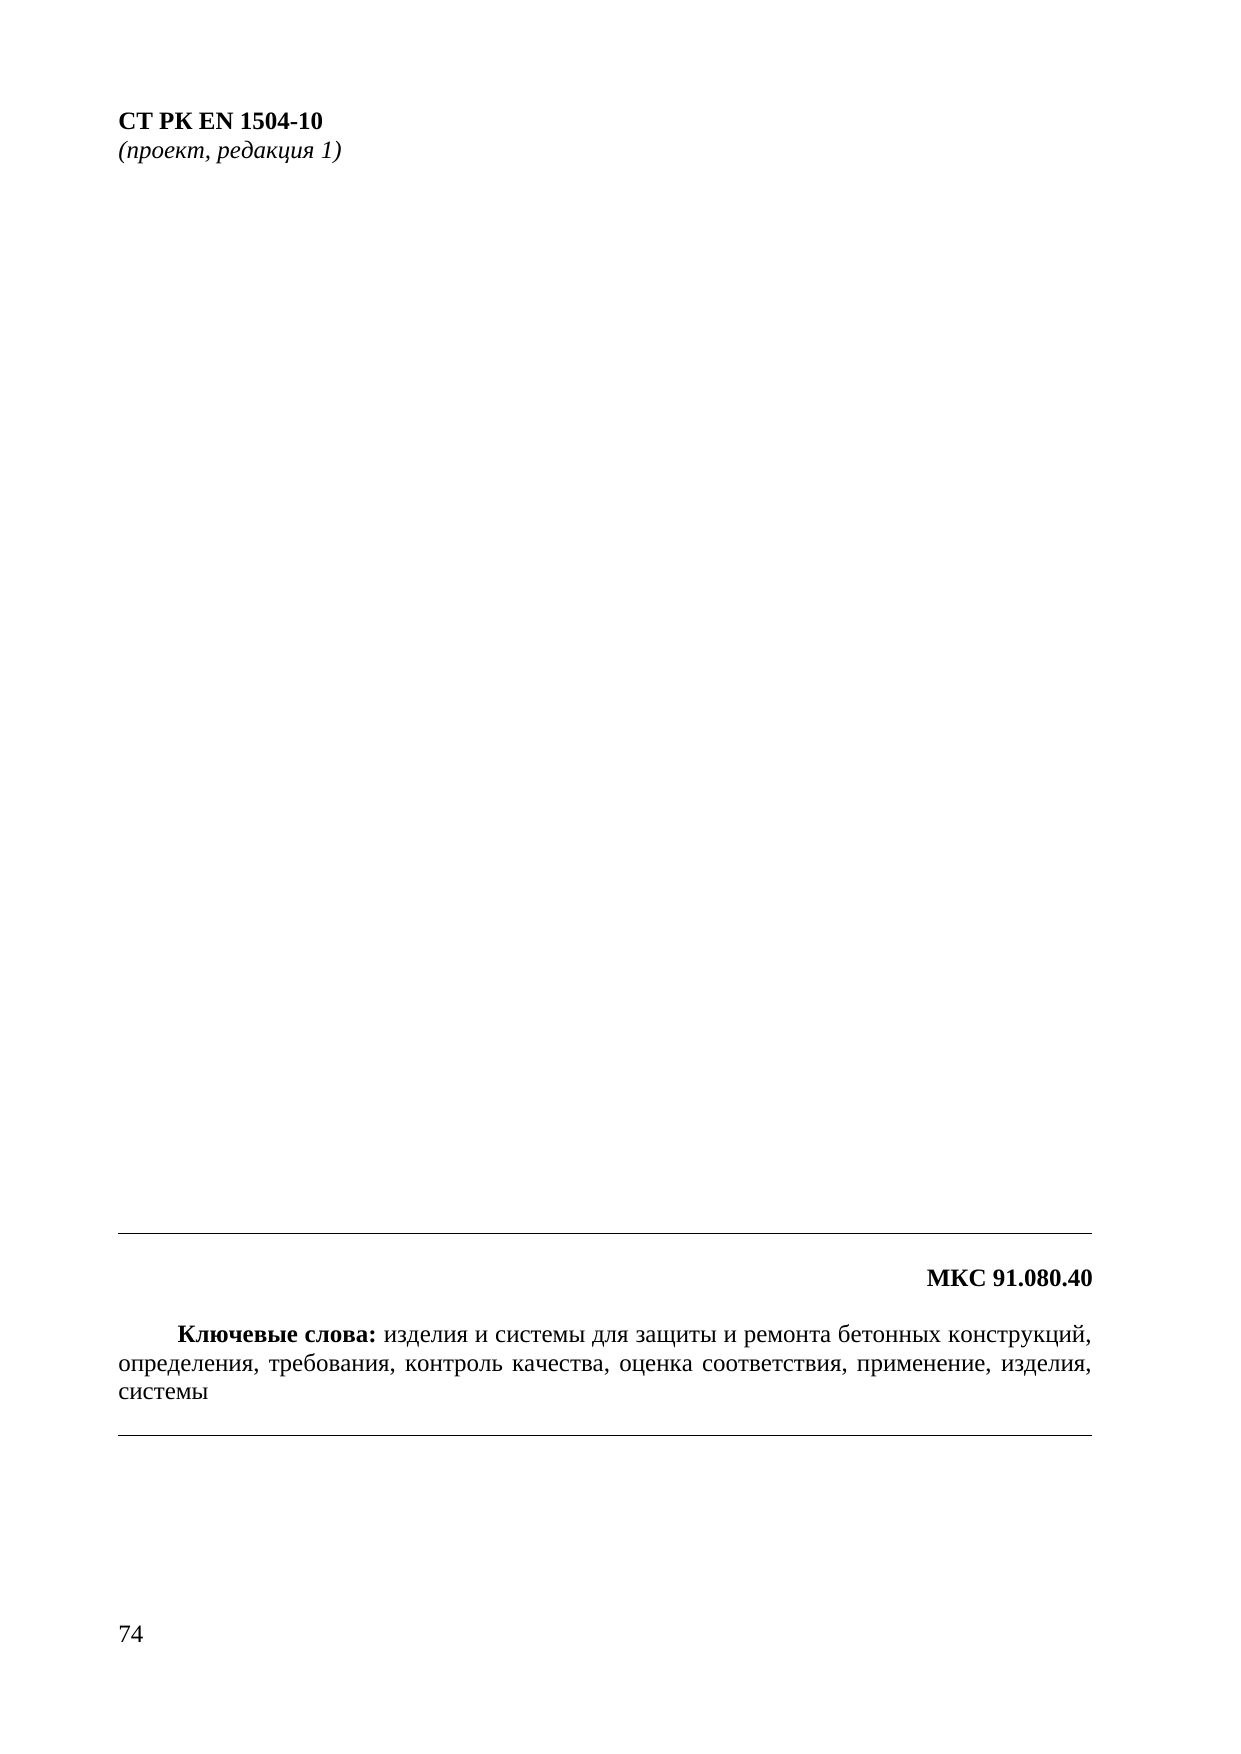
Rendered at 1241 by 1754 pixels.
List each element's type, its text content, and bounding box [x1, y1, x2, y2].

text МКС 91.080.40 [118, 1264, 1092, 1292]
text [118, 1320, 1092, 1404]
